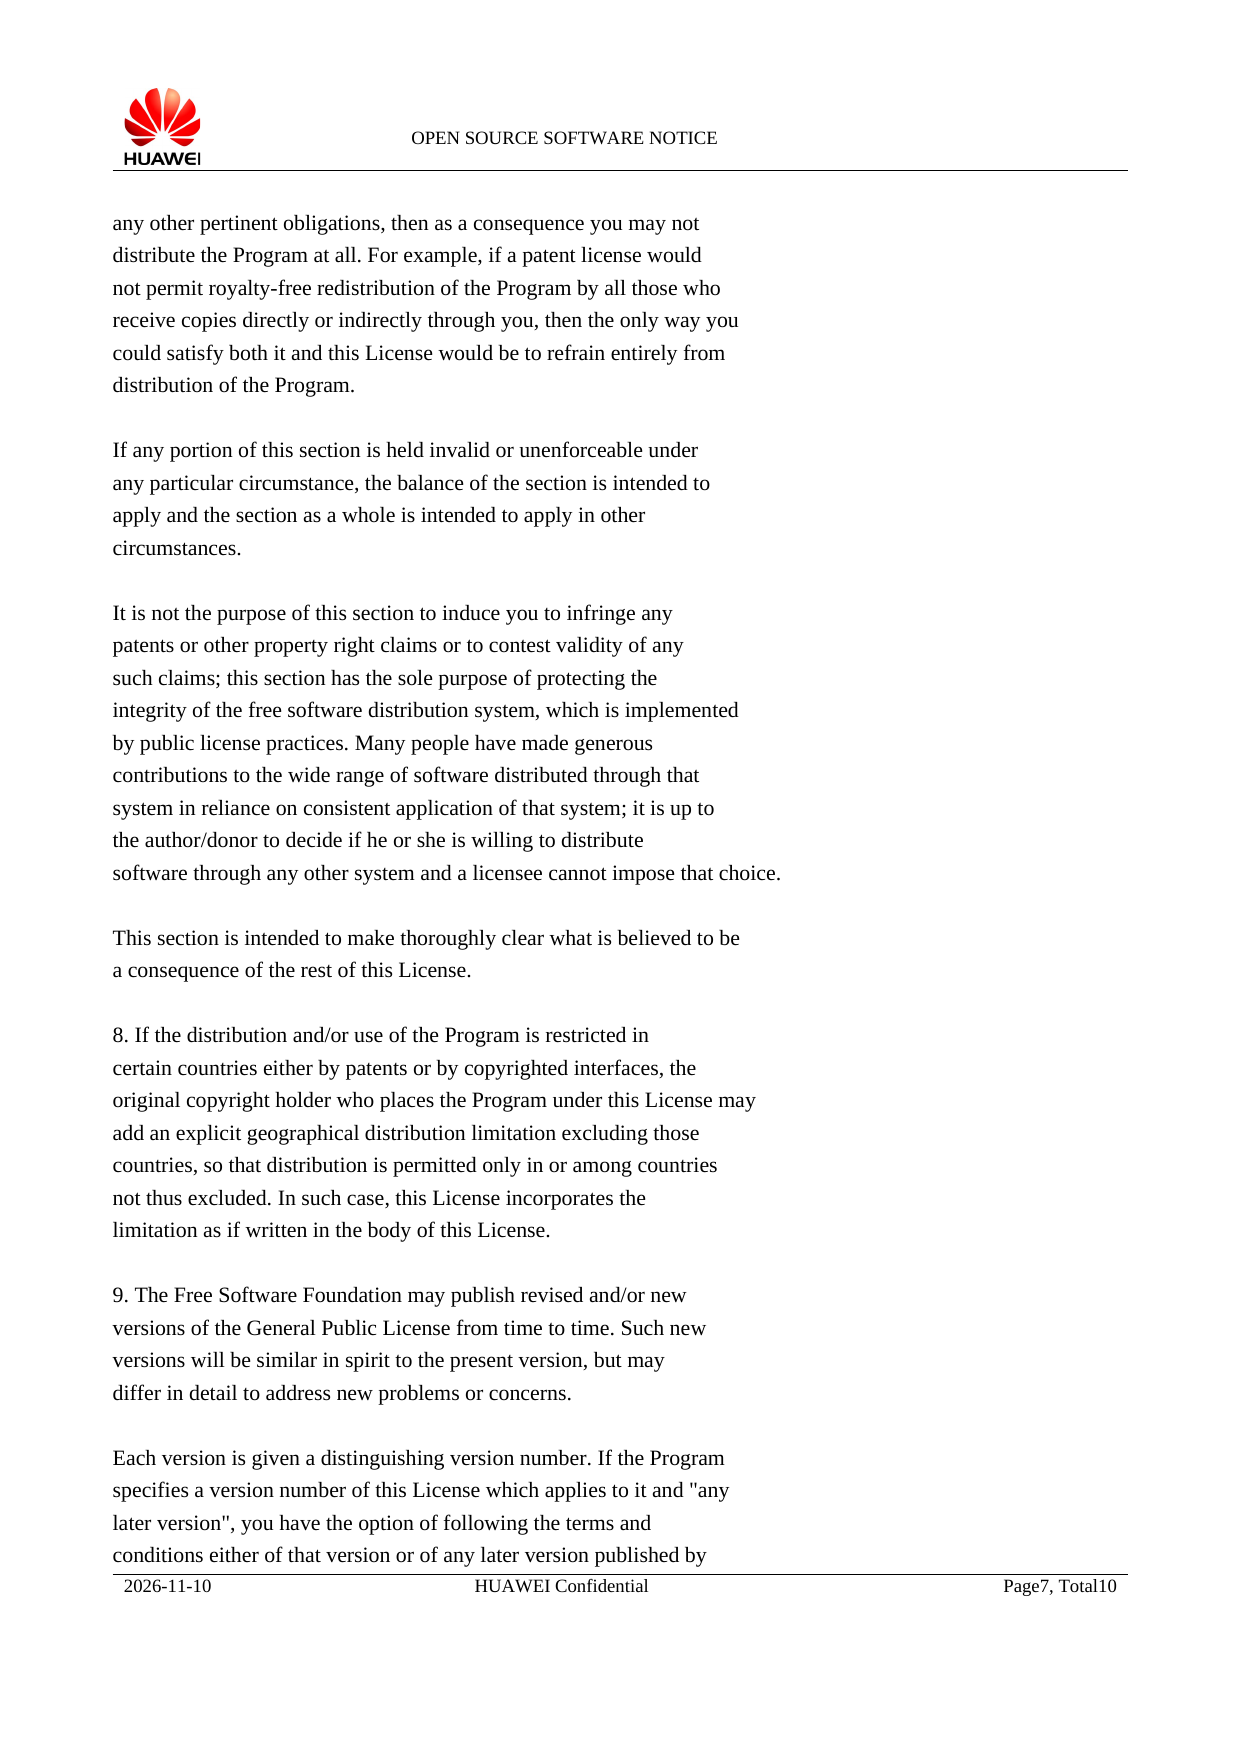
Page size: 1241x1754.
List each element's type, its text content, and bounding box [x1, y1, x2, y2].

picture [124, 88, 201, 165]
